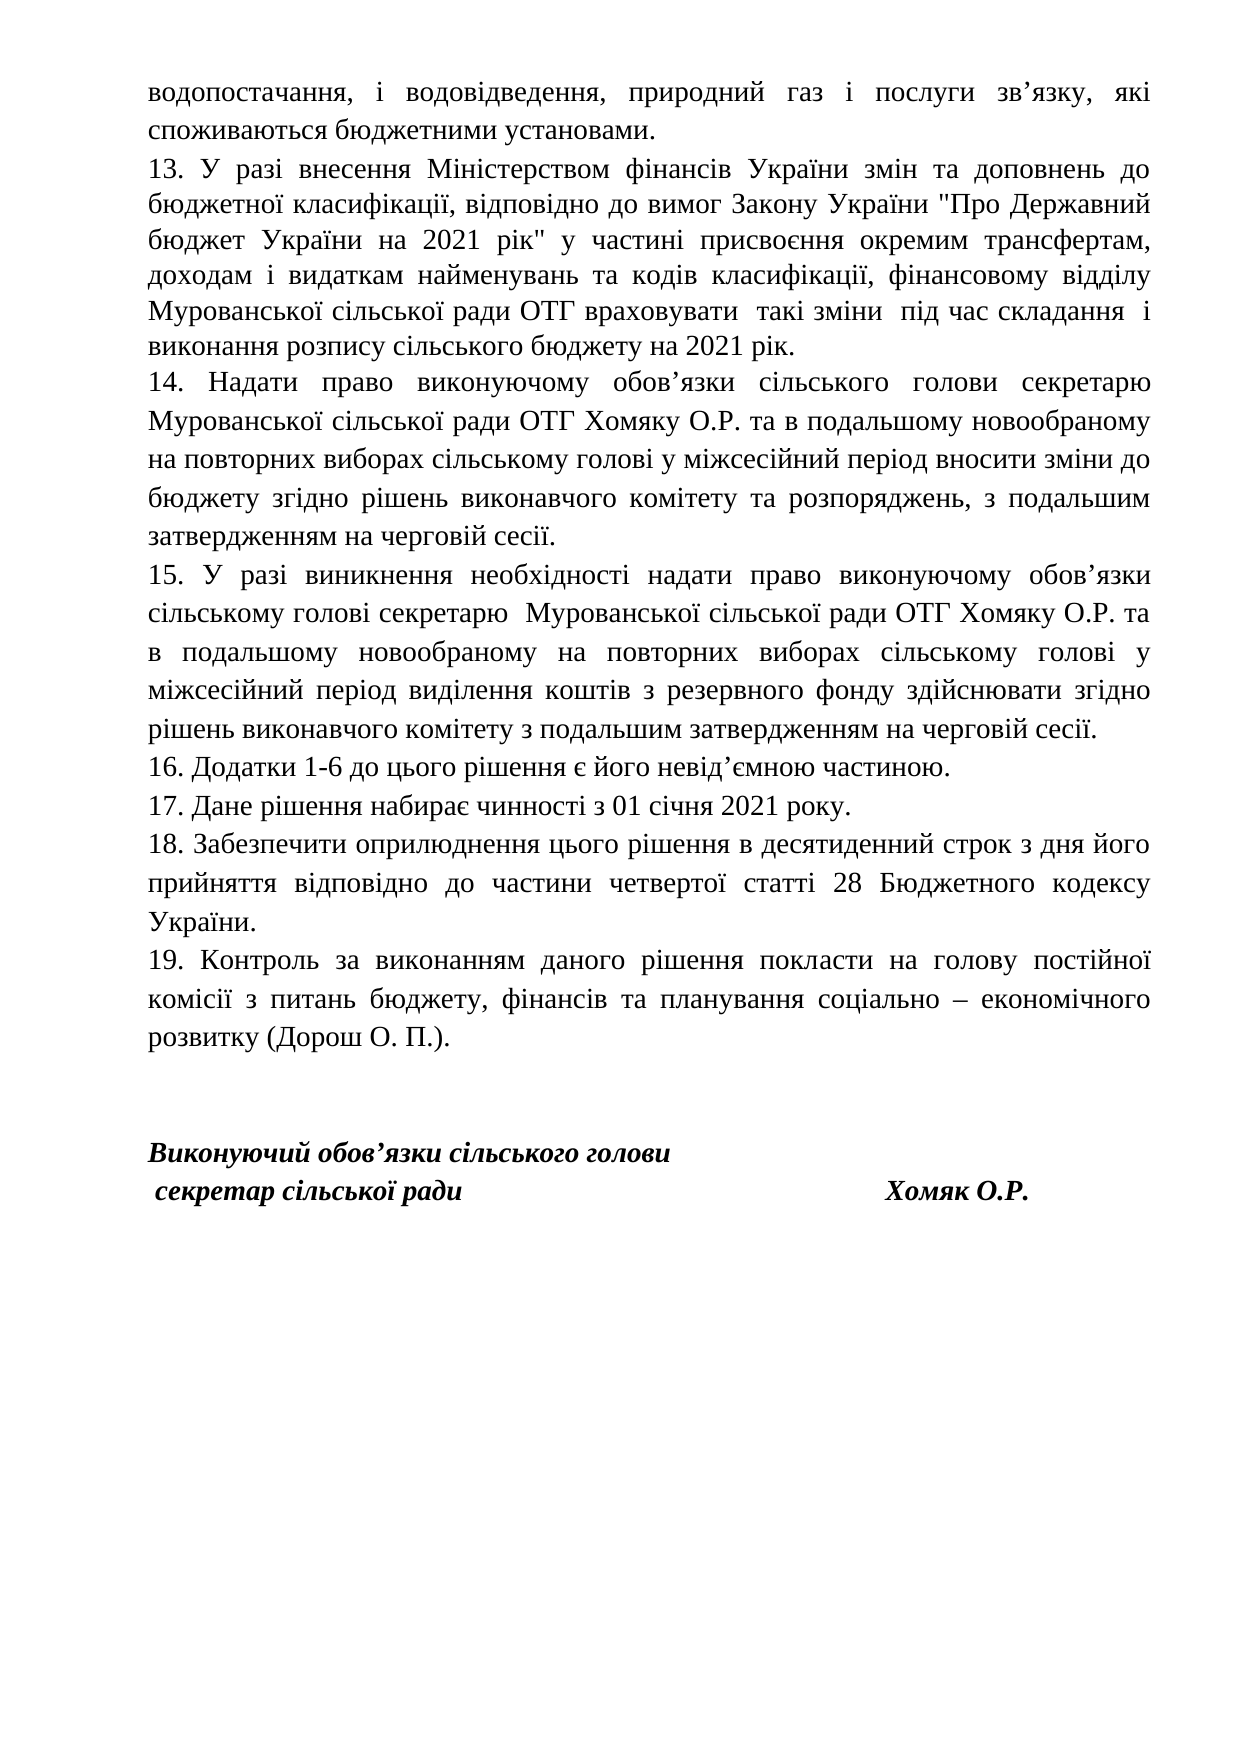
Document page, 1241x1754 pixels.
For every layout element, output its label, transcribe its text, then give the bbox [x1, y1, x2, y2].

text 15. У разі виникнення необхідності надати право виконуючому обов’язки сільському голові секретарю Мурованської сільської ради ОТГ Хомяку О.Р. та в подальшому новообраному на повторних виборах сільському голові у міжсесійний період виділення коштів з резервного фонду здійснювати згідно рішень виконавчого комітету з подальшим затвердженням на черговій сесії. [148, 557, 1152, 744]
text секретар сільської ради Хомяк О.Р. [148, 1173, 1152, 1207]
text 13. У разі внесення Міністерством фінансів України змін та доповнень до бюджетної класифікації, відповідно до вимог Закону України "Про Державний бюджет України на 2021 рік" у частині присвоєння окремим трансфертам, доходам і видаткам найменувань та кодів класифікації, фінансовому відділу Мурованської сільської ради ОТГ враховувати такі зміни під час складання і виконання розпису сільського бюджету на 2021 рік. [148, 151, 1152, 362]
text 19. Контроль за виконанням даного рішення покласти на голову постійної комісії з питань бюджету, фінансів та планування соціально – економічного розвитку (Дорош О. П.). [148, 942, 1152, 1053]
text Виконуючий обов’язки сільського голови [148, 1135, 1152, 1168]
text 17. Дане рішення набирає чинності з 01 січня 2021 року. [148, 788, 1152, 822]
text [148, 74, 1152, 146]
text 16. Додатки 1-6 до цього рішення є його невід’ємною частиною. [148, 749, 1152, 783]
text 18. Забезпечити оприлюднення цього рішення в десятиденний строк з дня його прийняття відповідно до частини четвертої статті 28 Бюджетного кодексу України. [148, 827, 1152, 937]
text 14. Надати право виконуючому обов’язки сільського голови секретарю Мурованської сільської ради ОТГ Хомяку О.Р. та в подальшому новообраному на повторних виборах сільському голові у міжсесійний період вносити зміни до бюджету згідно рішень виконавчого комітету та розпоряджень, з подальшим затвердженням на черговій сесії. [148, 364, 1152, 552]
